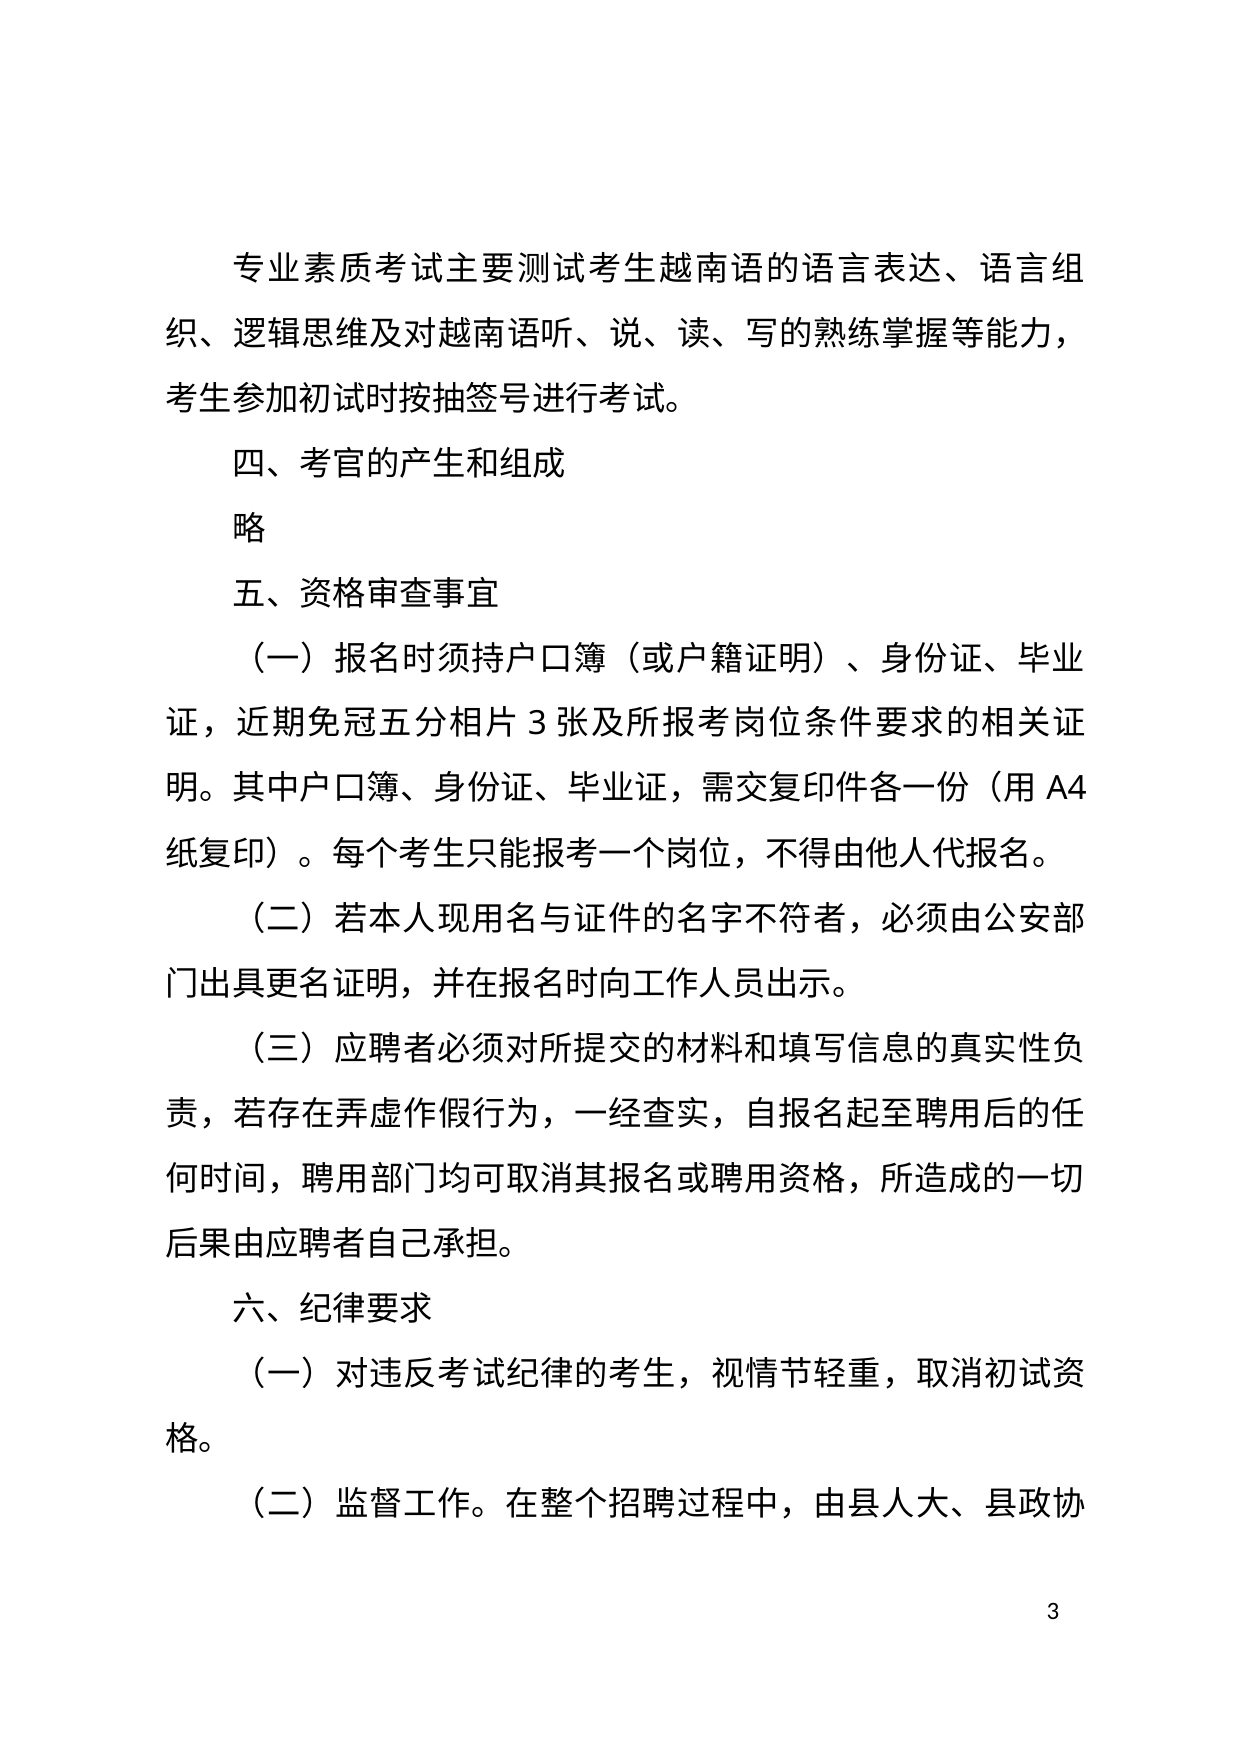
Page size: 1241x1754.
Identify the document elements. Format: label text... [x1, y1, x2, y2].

text 四、考官的产生和组成 [165, 428, 1087, 493]
list 专业素质考试主要测试考生越南语的语言表达、语言组织、逻辑思维及对越南语听、说、读、写的熟练掌握等能力，考生参加初试时按抽签号进行考试。 [165, 233, 1087, 428]
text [165, 1468, 1087, 1533]
text （三）应聘者必须对所提交的材料和填写信息的真实性负责，若存在弄虚作假行为，一经查实，自报名起至聘用后的任何时间，聘用部门均可取消其报名或聘用资格，所造成的一切后果由应聘者自己承担。 [165, 1013, 1087, 1273]
text 五、资格审查事宜 [165, 558, 1087, 623]
text （二）若本人现用名与证件的名字不符者，必须由公安部门出具更名证明，并在报名时向工作人员出示。 [165, 883, 1087, 1013]
text 六、纪律要求 [165, 1273, 1087, 1338]
text （一）报名时须持户口簿（或户籍证明）、身份证、毕业证，近期免冠五分相片3张及所报考岗位条件要求的相关证明。其中户口簿、身份证、毕业证，需交复印件各一份（用A4纸复印）。每个考生只能报考一个岗位，不得由他人代报名。 [165, 623, 1087, 883]
text 略 [165, 493, 1087, 558]
text （一）对违反考试纪律的考生，视情节轻重，取消初试资格。 [165, 1338, 1087, 1468]
